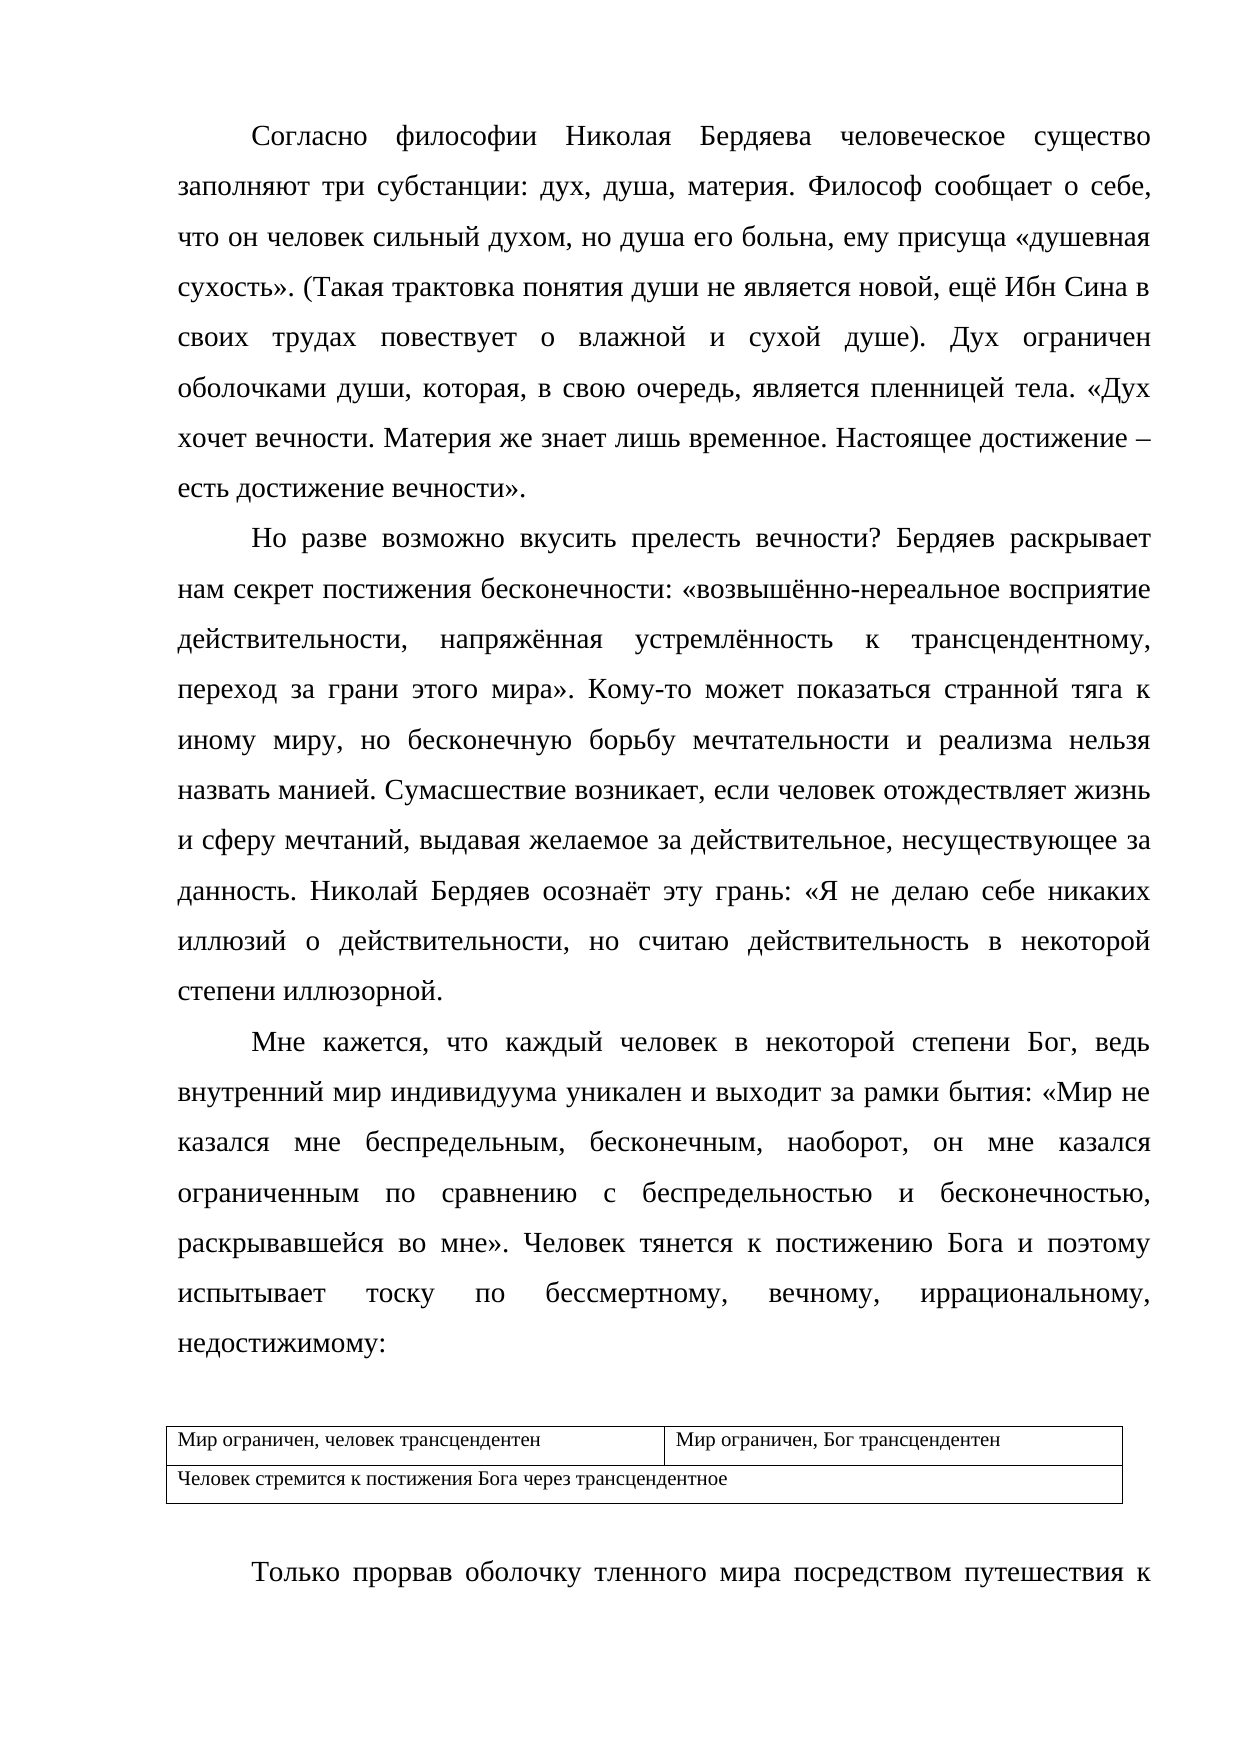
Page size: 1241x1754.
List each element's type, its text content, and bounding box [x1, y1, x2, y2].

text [177, 1554, 1152, 1588]
table_header Мир ограничен, Бог трансцендентен [665, 1427, 1122, 1464]
text Но разве возможно вкусить прелесть вечности? Бердяев раскрывает нам секрет постижения бесконечности: «возвышённо-нереальное восприятие действительности, напряжённая устремлённость к трансцендентному, переход за грани этого мира». Кому-то может показаться странной тяга к иному миру, но бесконечную борьбу мечтательности и реализма нельзя назвать манией. Сумасшествие возникает, если человек отождествляет жизнь и сферу мечтаний, выдавая желаемое за действительное, несуществующее за данность. Николай Бердяев осознаёт эту грань: «Я не делаю себе никаких иллюзий о действительности, но считаю действительность в некоторой степени иллюзорной. [177, 521, 1152, 1007]
table_header Мир ограничен, человек трансцендентен [167, 1427, 664, 1464]
table_cell Человек стремится к постижения Бога через трансцендентное [167, 1466, 1122, 1503]
text Согласно философии Николая Бердяева человеческое существо заполняют три субстанции: дух, душа, материя. Философ сообщает о себе, что он человек сильный духом, но душа его больна, ему присуща «душевная сухость». (Такая трактовка понятия души не является новой, ещё Ибн Сина в своих трудах повествует о влажной и сухой душе). Дух ограничен оболочками души, которая, в свою очередь, является пленницей тела. «Дух хочет вечности. Материя же знает лишь временное. Настоящее достижение – есть достижение вечности». [177, 118, 1152, 504]
text Мне кажется, что каждый человек в некоторой степени Бог, ведь внутренний мир индивидуума уникален и выходит за рамки бытия: «Мир не казался мне беспредельным, бесконечным, наоборот, он мне казался ограниченным по сравнению с беспредельностью и бесконечностью, раскрывавшейся во мне». Человек тянется к постижению Бога и поэтому испытывает тоску по бессмертному, вечному, иррациональному, недостижимому: [177, 1024, 1152, 1359]
